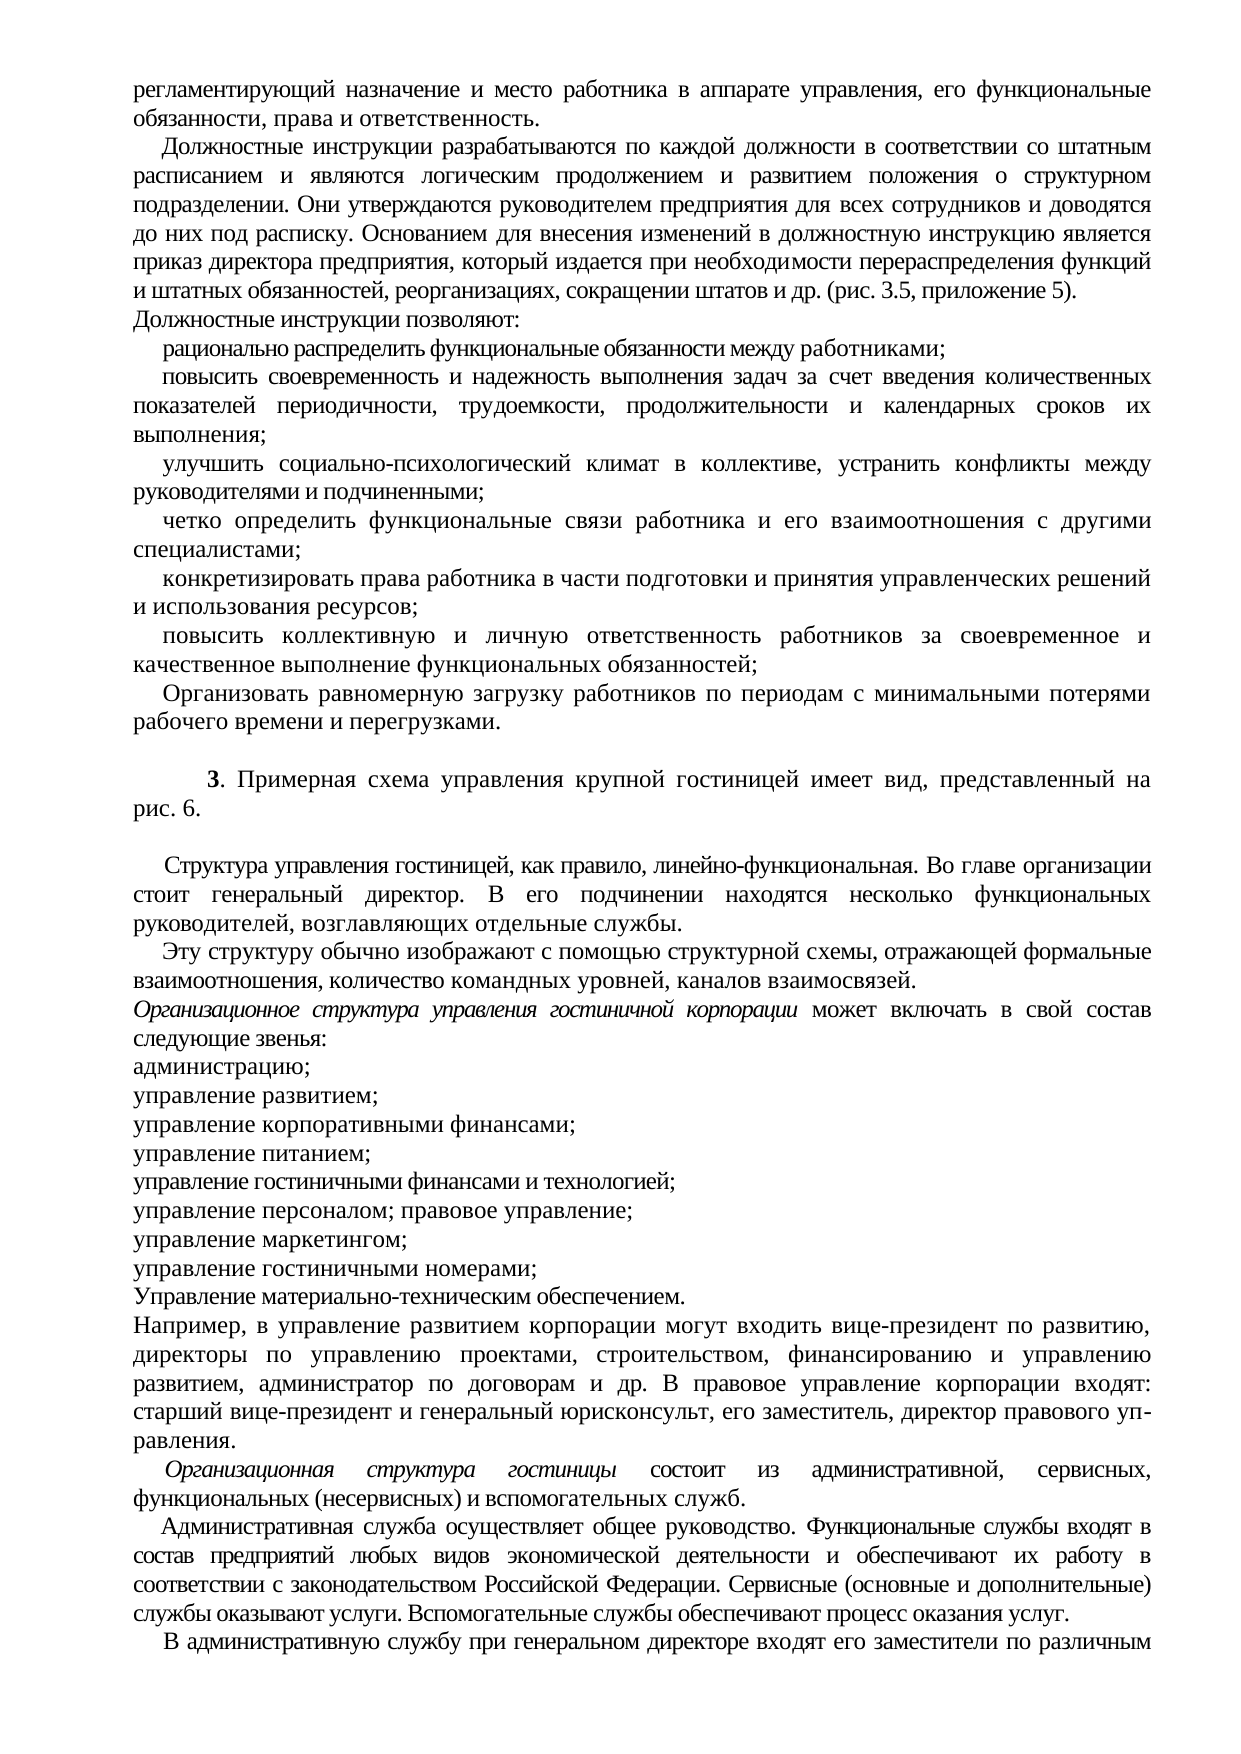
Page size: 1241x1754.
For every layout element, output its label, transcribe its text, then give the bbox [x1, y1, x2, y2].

text управление корпоративными финансами; [133, 1109, 1152, 1138]
text повысить своевременность и надежность выполнения задач за счет введения количественных показателей периодичности, трудоемкости, продолжительности и календарных сроков их выполнения; [133, 361, 1152, 448]
text рационально распределить функциональные обязанности между работниками; [133, 333, 1152, 361]
text Организационное структура управления гостиничной корпорации может включать в свой состав следующие звенья: [133, 994, 1152, 1051]
text Например, в управление развитием корпорации могут входить вице-президент по развитию, директоры по управлению проектами, строительством, финансированию и управлению развитием, администратор по договорам и др. В правовое управление корпорации входят: старший вице-президент и генеральный юрисконсульт, его заместитель, директор правового управления. [133, 1310, 1152, 1454]
text Организовать равномерную загрузку работников по периодам с минимальными потерями рабочего времени и перегрузками. [133, 678, 1152, 735]
text управление персоналом; правовое управление; [133, 1195, 1152, 1224]
text Должностные инструкции позволяют: [133, 304, 1152, 333]
text администрацию; [133, 1051, 1152, 1080]
text четко определить функциональные связи работника и его взаимоотношения с другими специалистами; [133, 505, 1152, 563]
text управление гостиничными финансами и технологией; [133, 1166, 1152, 1195]
text конкретизировать права работника в части подготовки и принятия управленческих решений и использования ресурсов; [133, 563, 1152, 620]
text Должностные инструкции разрабатываются по каждой должности в соответствии со штатным расписанием и являются логическим продолжением и развитием положения о структурном подразделении. Они утверждаются руководителем предприятия для всех сотрудников и доводятся до них под расписку. Основанием для внесения изменений в должностную инструкцию является приказ директора предприятия, который издается при необходимости перераспределения функций и штатных обязанностей, реорганизациях, сокращении штатов и др. (рис. 3.5, приложение 5). [133, 131, 1152, 304]
text улучшить социально-психологический климат в коллективе, устранить конфликты между руководителями и подчиненными; [133, 448, 1152, 505]
text Эту структуру обычно изображают с помощью структурной схемы, отражающей формальные взаимоотношения, количество командных уровней, каналов взаимосвязей. [133, 936, 1152, 994]
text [133, 1626, 1152, 1655]
text Административная служба осуществляет общее руководство. Функциональные службы входят в состав предприятий любых видов экономической деятельности и обеспечивают их работу в соответствии с законодательством Российской Федерации. Сервисные (основные и дополнительные) службы оказывают услуги. Вспомогательные службы обеспечивают процесс оказания услуг. [133, 1511, 1152, 1626]
text управление развитием; [133, 1080, 1152, 1109]
text Структура управления гостиницей, как правило, линейно-функциональная. Во главе организации стоит генеральный директор. В его подчинении находятся несколько функциональных руководителей, возглавляющих отдельные службы. [133, 850, 1152, 936]
text 3. Примерная схема управления крупной гостиницей имеет вид, представленный на рис. 6. [133, 764, 1152, 821]
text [133, 74, 1152, 131]
text повысить коллективную и личную ответственность работников за своевременное и качественное выполнение функциональных обязанностей; [133, 620, 1152, 678]
text управление маркетингом; [133, 1224, 1152, 1253]
text управление питанием; [133, 1138, 1152, 1166]
text управление гостиничными номерами; [133, 1253, 1152, 1281]
text Организационная структура гостиницы состоит из административной, сервисных, функциональных (несервисных) и вспомогательных служб. [133, 1454, 1152, 1511]
text Управление материально-техническим обеспечением. [133, 1281, 1152, 1310]
